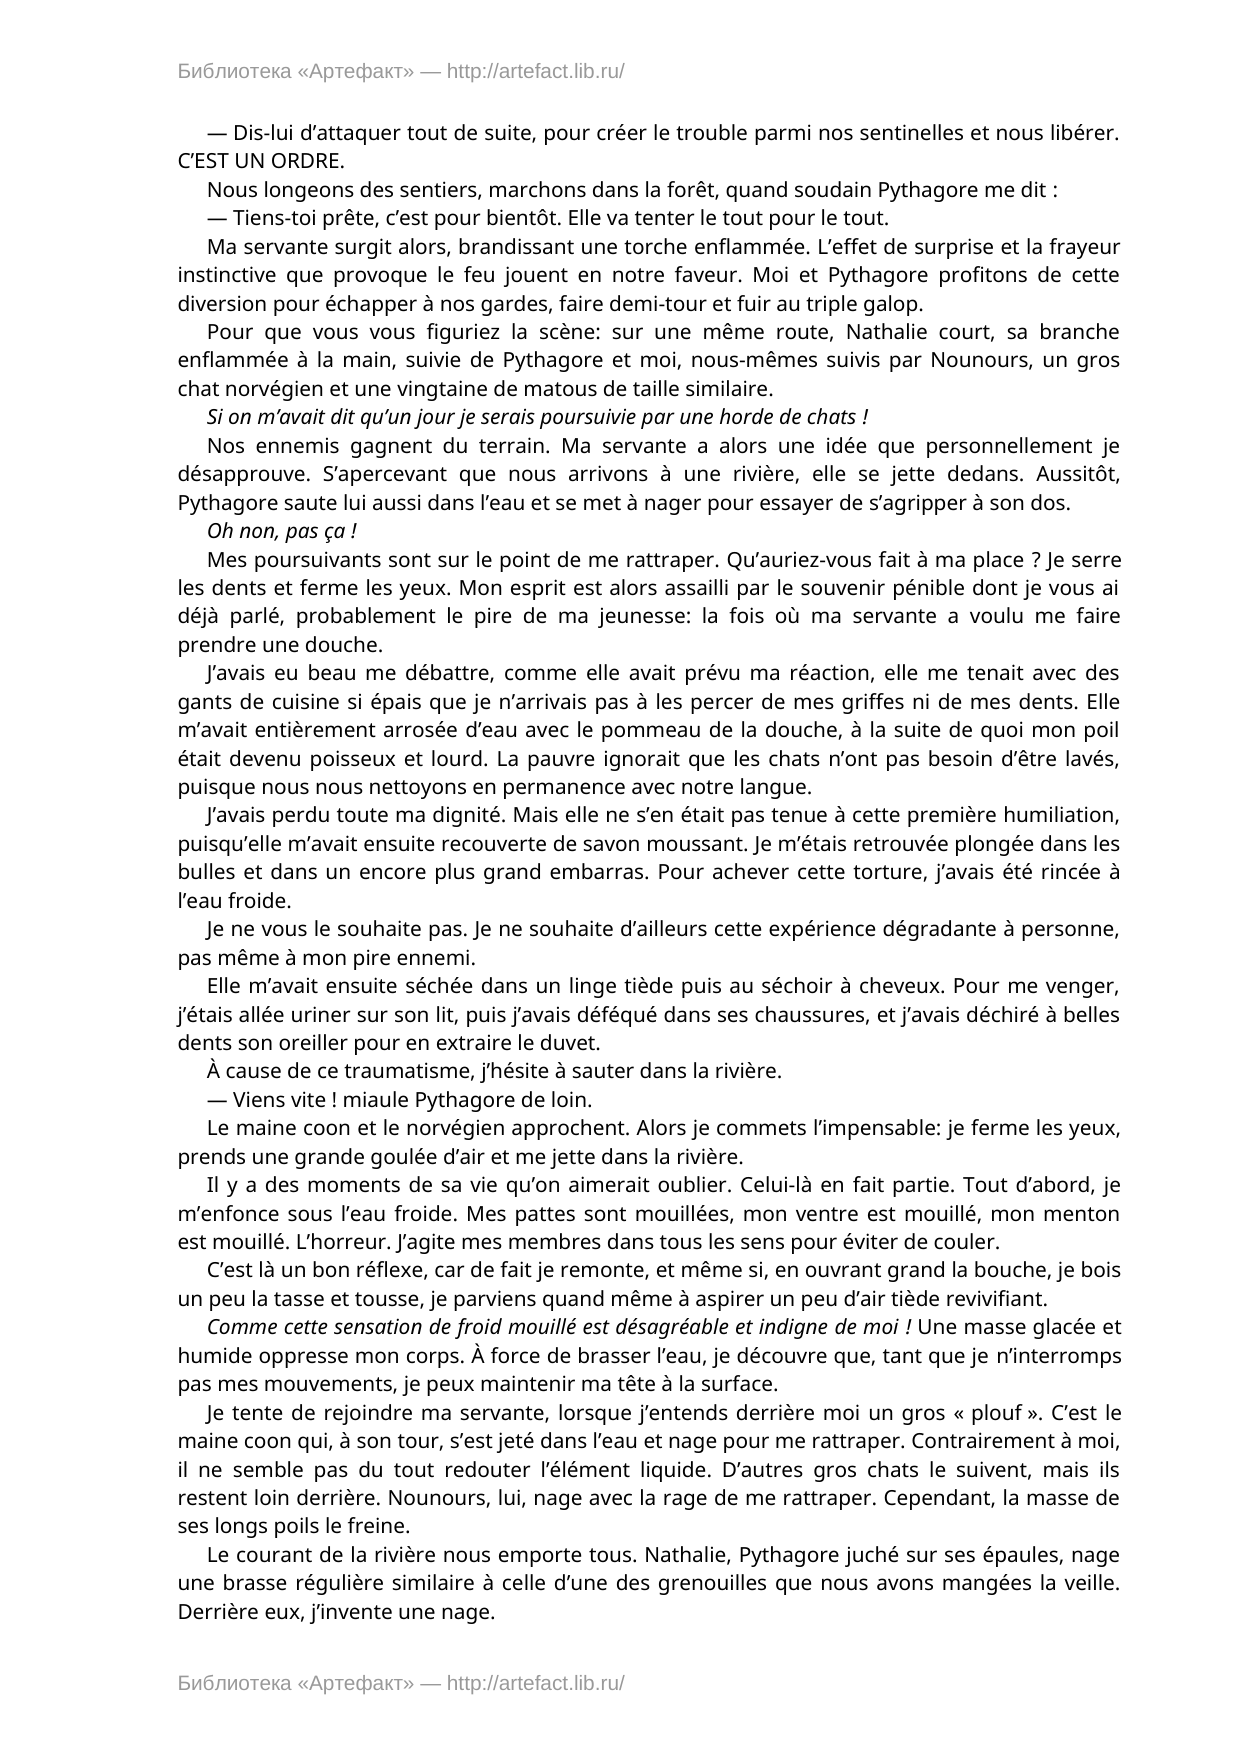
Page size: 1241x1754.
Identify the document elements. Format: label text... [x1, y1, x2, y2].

text Nous longeons des sentiers, marchons dans la forêt, quand soudain Pythagore me dit : [177, 175, 1122, 203]
text Je tente de rejoindre ma servante, lorsque j’entends derrière moi un gros « plouf ». C’est le maine coon qui, à son tour, s’est jeté dans l’eau et nage pour me rattraper. Contrairement à moi, il ne semble pas du tout redouter l’élément liquide. D’autres gros chats le suivent, mais ils restent loin derrière. Nounours, lui, nage avec la rage de me rattraper. Cependant, la masse de ses longs poils le freine. [177, 1398, 1122, 1540]
text Si on m’avait dit qu’un jour je serais poursuivie par une horde de chats ! [177, 402, 1122, 431]
text Le maine coon et le norvégien approchent. Alors je commets l’impensable: je ferme les yeux, prends une grande goulée d’air et me jette dans la rivière. [177, 1113, 1122, 1170]
text Je ne vous le souhaite pas. Je ne souhaite d’ailleurs cette expérience dégradante à personne, pas même à mon pire ennemi. [177, 914, 1122, 971]
text C’est là un bon réflexe, car de fait je remonte, et même si, en ouvrant grand la bouche, je bois un peu la tasse et tousse, je parviens quand même à aspirer un peu d’air tiède revivifiant. [177, 1256, 1122, 1312]
text À cause de ce traumatisme, j’hésite à sauter dans la rivière. [177, 1057, 1122, 1085]
text — Viens vite ! miaule Pythagore de loin. [177, 1085, 1122, 1113]
text J’avais eu beau me débattre, comme elle avait prévu ma réaction, elle me tenait avec des gants de cuisine si épais que je n’arrivais pas à les percer de mes griffes ni de mes dents. Elle m’avait entièrement arrosée d’eau avec le pommeau de la douche, à la suite de quoi mon poil était devenu poisseux et lourd. La pauvre ignorait que les chats n’ont pas besoin d’être lavés, puisque nous nous nettoyons en permanence avec notre langue. [177, 658, 1122, 801]
text Nos ennemis gagnent du terrain. Ma servante a alors une idée que personnellement je désapprouve. S’apercevant que nous arrivons à une rivière, elle se jette dedans. Aussitôt, Pythagore saute lui aussi dans l’eau et se met à nager pour essayer de s’agripper à son dos. [177, 431, 1122, 516]
text Le courant de la rivière nous emporte tous. Nathalie, Pythagore juché sur ses épaules, nage une brasse régulière similaire à celle d’une des grenouilles que nous avons mangées la veille. Derrière eux, j’invente une nage. [177, 1540, 1122, 1625]
text Comme cette sensation de froid mouillé est désagréable et indigne de moi ! Une masse glacée et humide oppresse mon corps. À force de brasser l’eau, je découvre que, tant que je n’interromps pas mes mouvements, je peux maintenir ma tête à la surface. [177, 1312, 1122, 1398]
text J’avais perdu toute ma dignité. Mais elle ne s’en était pas tenue à cette première humiliation, puisqu’elle m’avait ensuite recouverte de savon moussant. Je m’étais retrouvée plongée dans les bulles et dans un encore plus grand embarras. Pour achever cette torture, j’avais été rincée à l’eau froide. [177, 801, 1122, 914]
text Ma servante surgit alors, brandissant une torche enflammée. L’effet de surprise et la frayeur instinctive que provoque le feu jouent en notre faveur. Moi et Pythagore profitons de cette diversion pour échapper à nos gardes, faire demi-tour et fuir au triple galop. [177, 232, 1122, 317]
text Elle m’avait ensuite séchée dans un linge tiède puis au séchoir à cheveux. Pour me venger, j’étais allée uriner sur son lit, puis j’avais déféqué dans ses chaussures, et j’avais déchiré à belles dents son oreiller pour en extraire le duvet. [177, 971, 1122, 1057]
text Oh non, pas ça ! [177, 516, 1122, 545]
text Mes poursuivants sont sur le point de me rattraper. Qu’auriez-vous fait à ma place ? Je serre les dents et ferme les yeux. Mon esprit est alors assailli par le souvenir pénible dont je vous ai déjà parlé, probablement le pire de ma jeunesse: la fois où ma servante a voulu me faire prendre une douche. [177, 545, 1122, 658]
text — Tiens-toi prête, c’est pour bientôt. Elle va tenter le tout pour le tout. [177, 203, 1122, 232]
text Pour que vous vous figuriez la scène: sur une même route, Nathalie court, sa branche enflammée à la main, suivie de Pythagore et moi, nous-mêmes suivis par Nounours, un gros chat norvégien et une vingtaine de matous de taille similaire. [177, 317, 1122, 402]
text — Dis-lui d’attaquer tout de suite, pour créer le trouble parmi nos sentinelles et nous libérer. C’EST UN ORDRE. [177, 118, 1122, 175]
text Il y a des moments de sa vie qu’on aimerait oublier. Celui-là en fait partie. Tout d’abord, je m’enfonce sous l’eau froide. Mes pattes sont mouillées, mon ventre est mouillé, mon menton est mouillé. L’horreur. J’agite mes membres dans tous les sens pour éviter de couler. [177, 1170, 1122, 1256]
